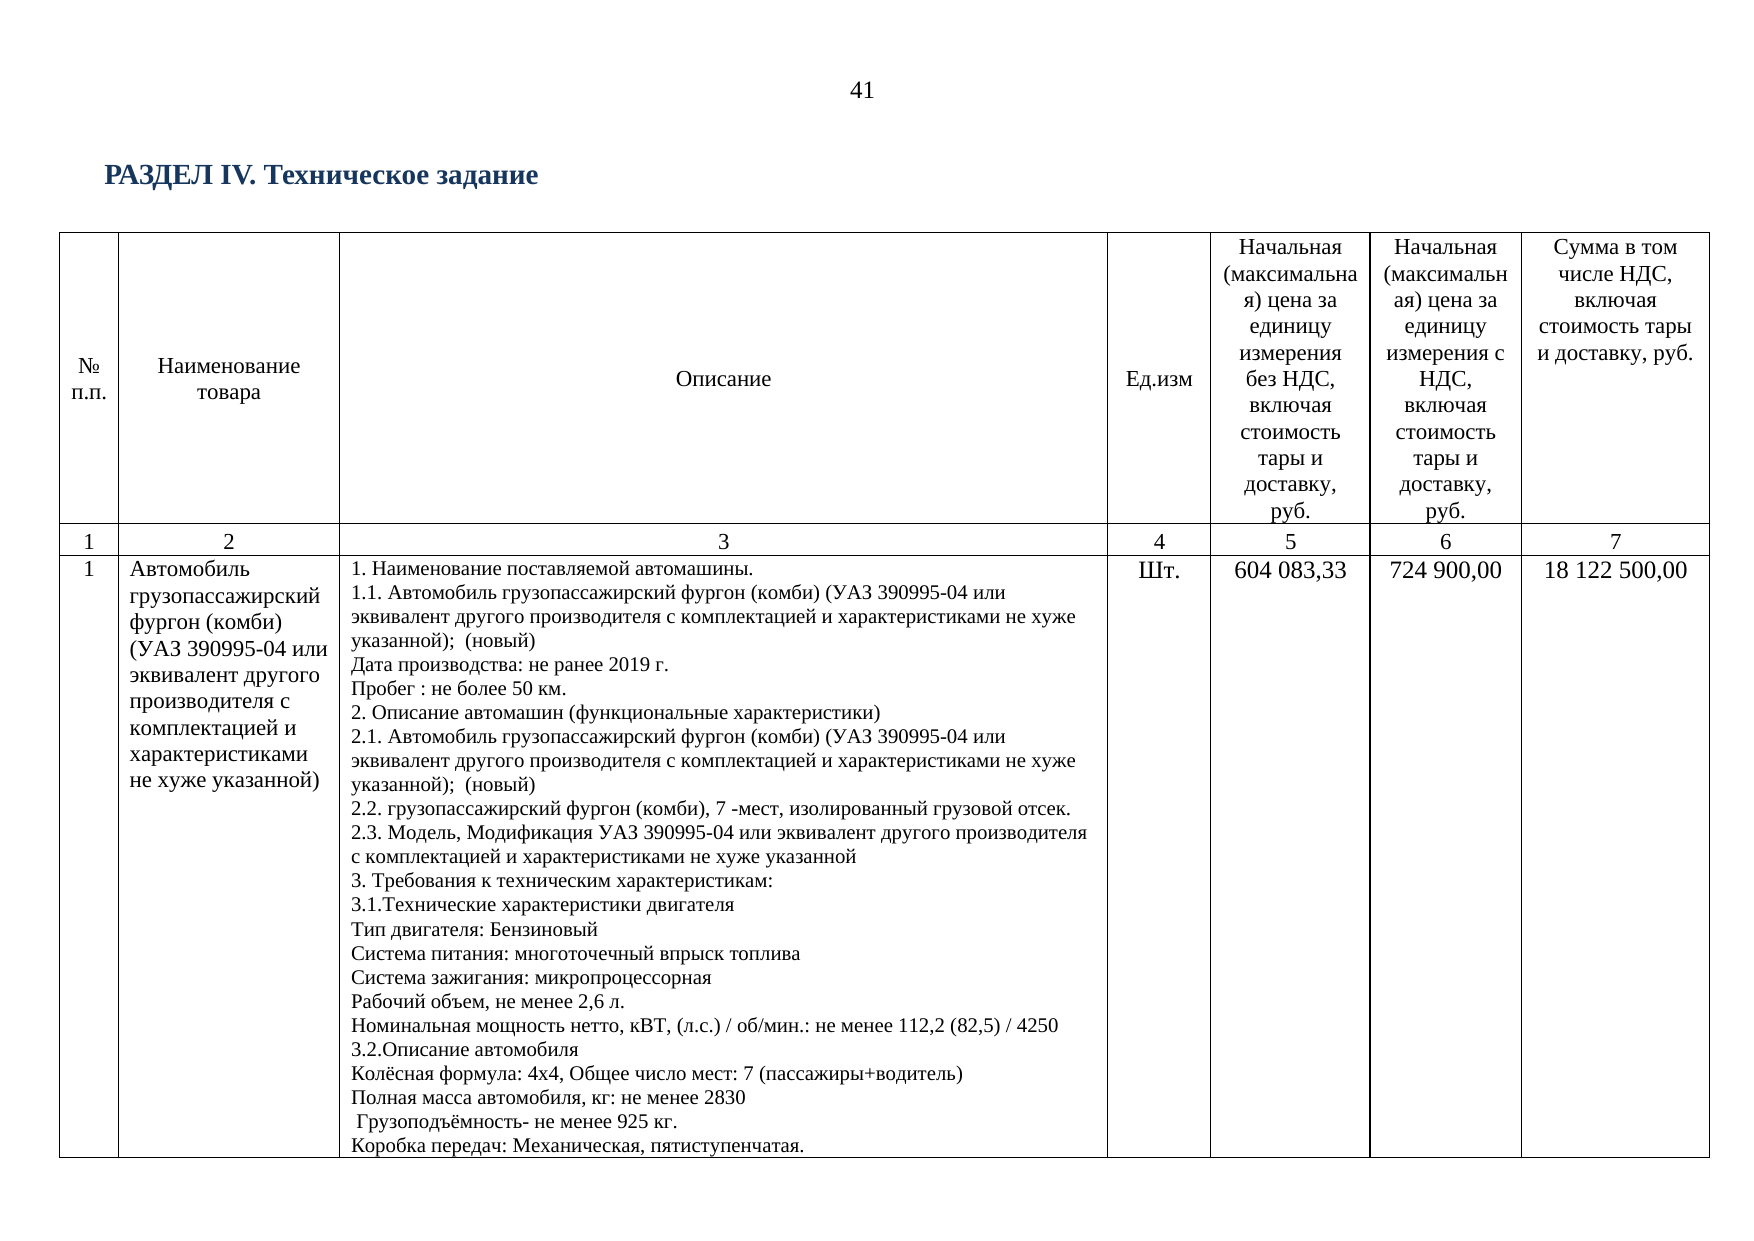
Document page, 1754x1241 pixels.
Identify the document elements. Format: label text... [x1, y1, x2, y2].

table_cell 1 [60, 556, 118, 1157]
table_header Наименование товара [119, 233, 339, 523]
table_cell 724 900,00 [1371, 556, 1521, 1157]
table_header № п.п. [60, 233, 118, 523]
table_cell 5 [1211, 524, 1369, 554]
table_header Начальная (максимальная) цена за единицу измерения с НДС, включая стоимость тары и доставку, руб. [1371, 233, 1521, 523]
table_cell 7 [1522, 524, 1709, 554]
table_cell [119, 556, 339, 1157]
table_cell 4 [1108, 524, 1210, 554]
table_header Eд.изм [1108, 233, 1210, 523]
table_cell 2 [119, 524, 339, 554]
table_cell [340, 556, 1107, 1157]
table_header Начальная (максимальная) цена за единицу измерения без НДС, включая стоимость тары и доставку, руб. [1211, 233, 1369, 523]
table_header Описание [340, 233, 1107, 523]
table_cell 604 083,33 [1211, 556, 1369, 1157]
text РАЗДЕЛ IV. Техническое задание [104, 157, 1665, 191]
table_cell 6 [1371, 524, 1521, 554]
table_cell 3 [340, 524, 1107, 554]
table_cell 1 [60, 524, 118, 554]
table_cell 18 122 500,00 [1522, 556, 1709, 1157]
table_cell Шт. [1108, 556, 1210, 1157]
table_header Сумма в том числе НДС, включая стоимость тары и доставку, руб. [1522, 233, 1709, 523]
